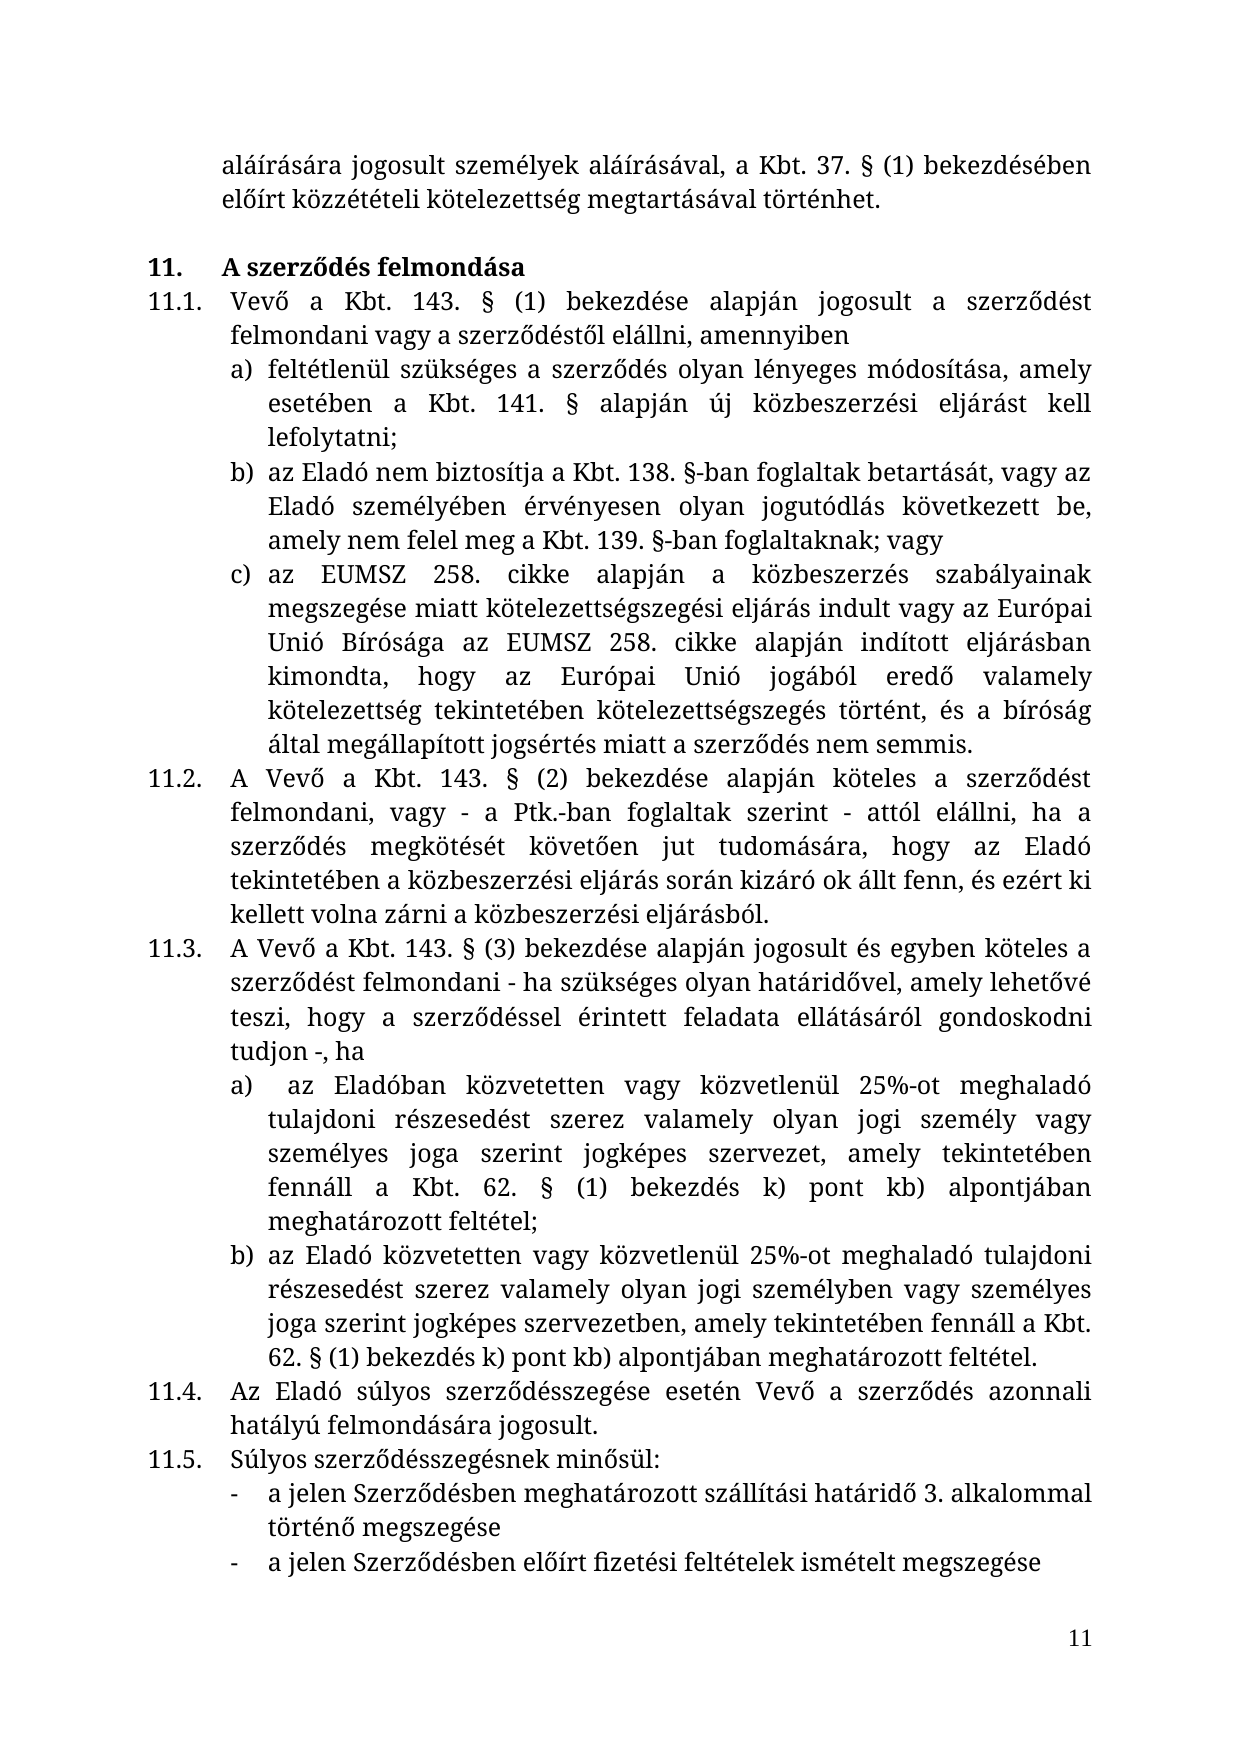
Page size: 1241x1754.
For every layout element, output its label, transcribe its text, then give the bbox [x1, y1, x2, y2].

list Az Eladó súlyos szerződésszegése esetén Vevő a szerződés azonnali hatályú felmondására jogosult. [148, 1374, 1093, 1442]
list A Vevő a Kbt. 143. § (3) bekezdése alapján jogosult és egyben köteles a szerződést felmondani - ha szükséges olyan határidővel, amely lehetővé teszi, hogy a szerződéssel érintett feladata ellátásáról gondoskodni tudjon -, ha [148, 931, 1093, 1067]
list Vevő a Kbt. 143. § (1) bekezdése alapján jogosult a szerződést felmondani vagy a szerződéstől elállni, amennyiben [148, 284, 1093, 352]
list a jelen Szerződésben előírt fizetési feltételek ismételt megszegése [230, 1544, 1093, 1578]
list A Vevő a Kbt. 143. § (2) bekezdése alapján köteles a szerződést felmondani, vagy - a Ptk.-ban foglaltak szerint - attól elállni, ha a szerződés megkötését követően jut tudomására, hogy az Eladó tekintetében a közbeszerzési eljárás során kizáró ok állt fenn, és ezért ki kellett volna zárni a közbeszerzési eljárásból. [148, 761, 1093, 931]
list az Eladó közvetetten vagy közvetlenül 25%-ot meghaladó tulajdoni részesedést szerez valamely olyan jogi személyben vagy személyes joga szerint jogképes szervezetben, amely tekintetében fennáll a Kbt. 62. § (1) bekezdés k) pont kb) alpontjában meghatározott feltétel. [230, 1238, 1093, 1374]
list a jelen Szerződésben meghatározott szállítási határidő 3. alkalommal történő megszegése [230, 1476, 1093, 1544]
list A szerződés felmondása [148, 250, 1093, 284]
list feltétlenül szükséges a szerződés olyan lényeges módosítása, amely esetében a Kbt. 141. § alapján új közbeszerzési eljárást kell lefolytatni; [230, 352, 1093, 454]
list az Eladóban közvetetten vagy közvetlenül 25%-ot meghaladó tulajdoni részesedést szerez valamely olyan jogi személy vagy személyes joga szerint jogképes szervezet, amely tekintetében fennáll a Kbt. 62. § (1) bekezdés k) pont kb) alpontjában meghatározott feltétel; [230, 1067, 1093, 1238]
list az Eladó nem biztosítja a Kbt. 138. §-ban foglaltak betartását, vagy az Eladó személyében érvényesen olyan jogutódlás következett be, amely nem felel meg a Kbt. 139. §-ban foglaltaknak; vagy [230, 454, 1093, 556]
list Súlyos szerződésszegésnek minősül: [148, 1442, 1093, 1476]
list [221, 148, 1093, 216]
list az EUMSZ 258. cikke alapján a közbeszerzés szabályainak megszegése miatt kötelezettségszegési eljárás indult vagy az Európai Unió Bírósága az EUMSZ 258. cikke alapján indított eljárásban kimondta, hogy az Európai Unió jogából eredő valamely kötelezettség tekintetében kötelezettségszegés történt, és a bíróság által megállapított jogsértés miatt a szerződés nem semmis. [230, 556, 1093, 761]
